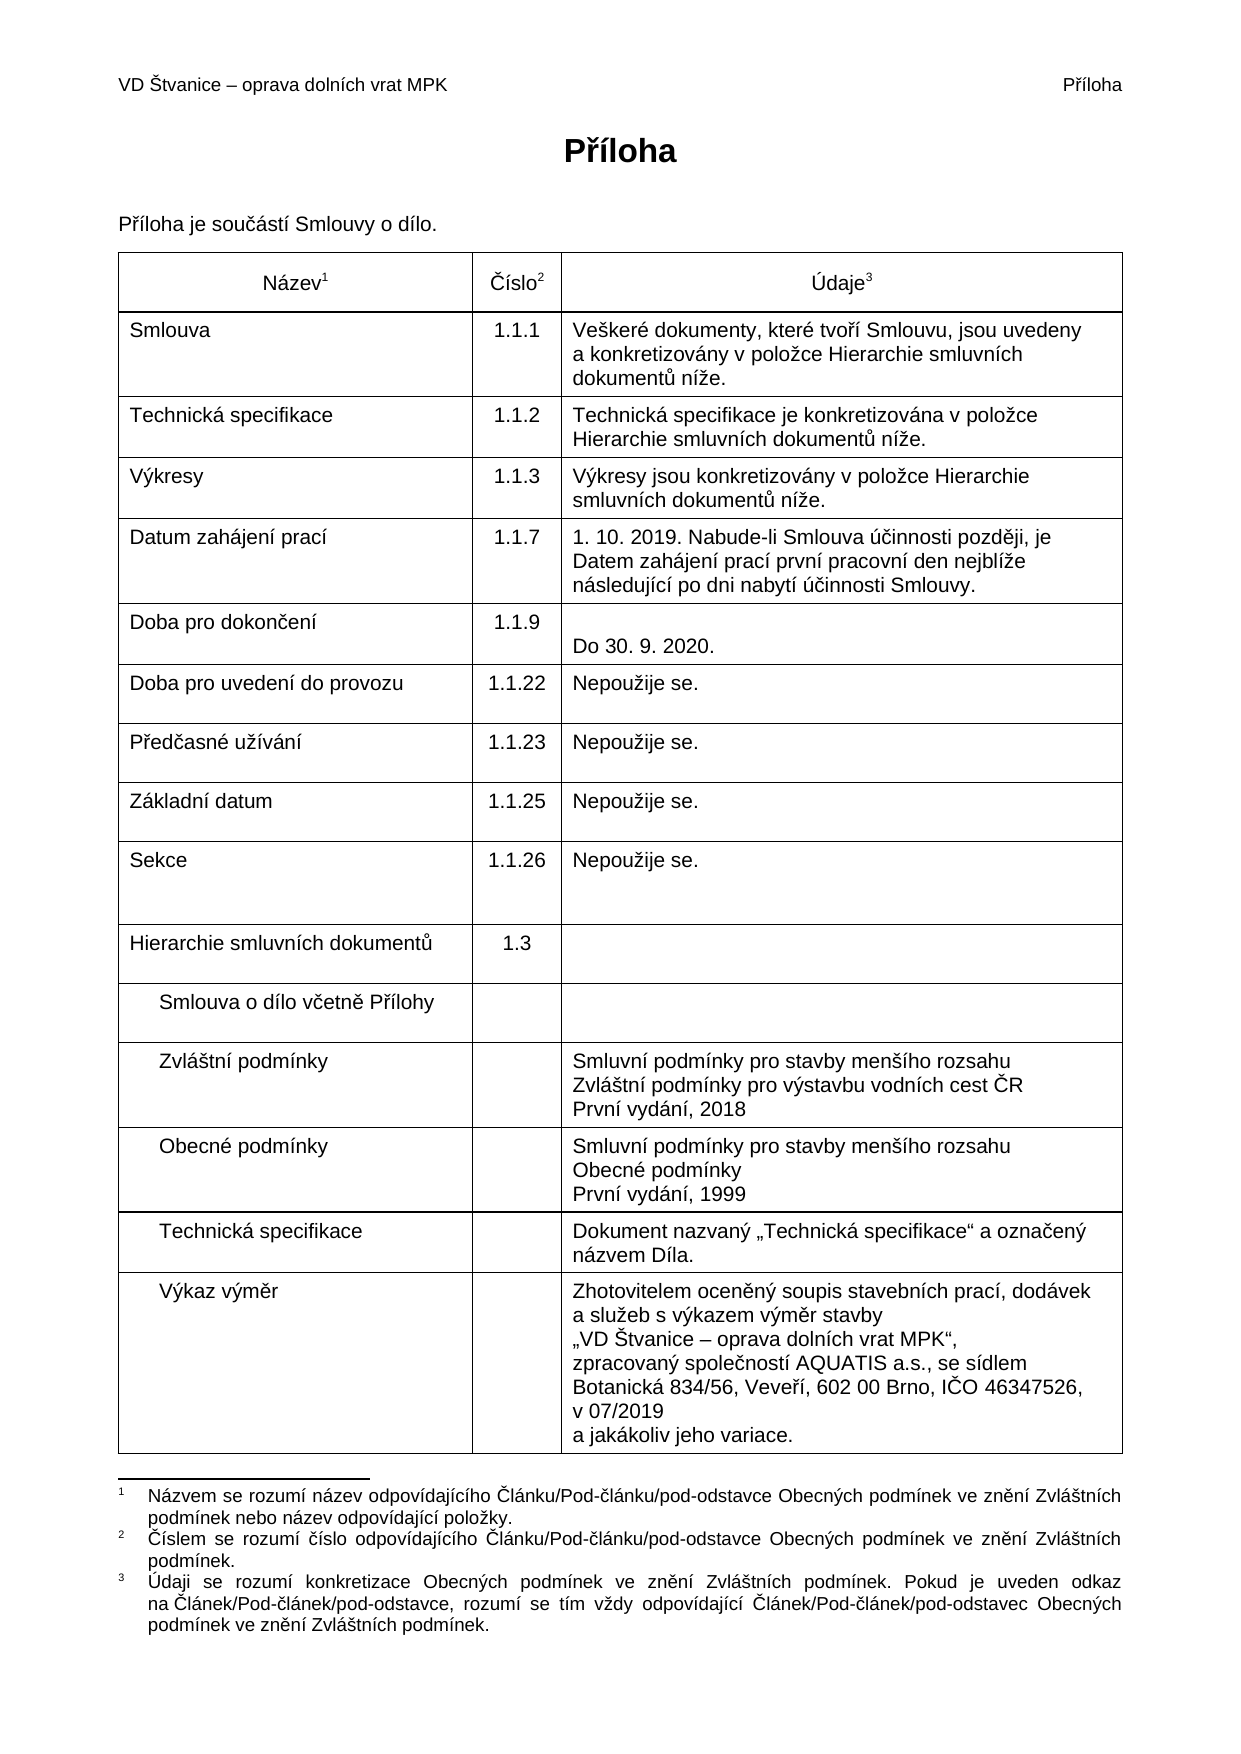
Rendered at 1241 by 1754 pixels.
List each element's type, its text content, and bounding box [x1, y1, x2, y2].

table_cell 1.1.3 [473, 458, 561, 518]
table_header Číslo [473, 253, 561, 311]
table_cell Hierarchie smluvních dokumentů [119, 925, 472, 983]
table_cell [562, 984, 1122, 1042]
table_cell Technická specifikace [119, 1213, 472, 1272]
table_cell Doba pro dokončení [119, 604, 472, 663]
table_cell 1.1.7 [473, 519, 561, 603]
table_cell Zvláštní podmínky [119, 1043, 472, 1127]
table_cell 1.1.26 [473, 842, 561, 924]
table_cell Do 30. 9. 2020. [562, 604, 1122, 663]
table_cell Datum zahájení prací [119, 519, 472, 603]
table_cell Výkresy jsou konkretizovány v položce Hierarchie smluvních dokumentů níže. [562, 458, 1122, 518]
table_cell [473, 1128, 561, 1211]
table_cell Veškeré dokumenty, které tvoří Smlouvu, jsou uvedeny a konkretizovány v položce Hierarchie smluvních dokumentů níže. [562, 313, 1122, 396]
table_cell Předčasné užívání [119, 724, 472, 782]
table_cell Nepoužije se. [562, 783, 1122, 841]
table_cell Technická specifikace [119, 397, 472, 457]
table_cell Smluvní podmínky pro stavby menšího rozsahu Zvláštní podmínky pro výstavbu vodních cest ČR První vydání, 2018 [562, 1043, 1122, 1127]
table_cell Výkresy [119, 458, 472, 518]
table_cell 1.1.9 [473, 604, 561, 663]
table_cell 1.1.2 [473, 397, 561, 457]
title Příloha [118, 131, 1122, 169]
table_cell [562, 925, 1122, 983]
table_cell Technická specifikace je konkretizována v položce Hierarchie smluvních dokumentů níže. [562, 397, 1122, 457]
table_cell Doba pro uvedení do provozu [119, 665, 472, 722]
table_cell [473, 1043, 561, 1127]
table_cell Nepoužije se. [562, 665, 1122, 722]
table_cell Výkaz výměr [119, 1273, 472, 1453]
table_cell [473, 1213, 561, 1272]
table_cell Zhotovitelem oceněný soupis stavebních prací, dodávek a služeb s výkazem výměr stavby „VD Štvanice – oprava dolních vrat MPK“, zpracovaný společností AQUATIS a.s., se sídlem Botanická 834/56, Veveří, 602 00 Brno, IČO 46347526, v 07/2019 a jakákoliv jeho variace. [562, 1273, 1122, 1453]
table_cell Obecné podmínky [119, 1128, 472, 1211]
table_cell 1.1.23 [473, 724, 561, 782]
table_cell Smlouva o dílo včetně Přílohy [119, 984, 472, 1042]
table_cell 1.1.25 [473, 783, 561, 841]
table_cell 1. 10. 2019. Nabude-li Smlouva účinnosti později, je Datem zahájení prací první pracovní den nejblíže následující po dni nabytí účinnosti Smlouvy. [562, 519, 1122, 603]
table_cell Dokument nazvaný „Technická specifikace“ a označený názvem Díla. [562, 1213, 1122, 1272]
table_cell Základní datum [119, 783, 472, 841]
table_cell Nepoužije se. [562, 842, 1122, 924]
table_cell 1.1.1 [473, 313, 561, 396]
table_header Název [119, 253, 472, 311]
table_cell 1.1.22 [473, 665, 561, 722]
text Příloha je součástí Smlouvy o dílo. [118, 212, 1122, 236]
table_cell 1.3 [473, 925, 561, 983]
table_cell [473, 984, 561, 1042]
table_header Údaje [562, 253, 1122, 311]
table_cell [473, 1273, 561, 1453]
table_cell Smlouva [119, 313, 472, 396]
table_cell Smluvní podmínky pro stavby menšího rozsahu Obecné podmínky První vydání, 1999 [562, 1128, 1122, 1211]
table_cell Sekce [119, 842, 472, 924]
table_cell Nepoužije se. [562, 724, 1122, 782]
